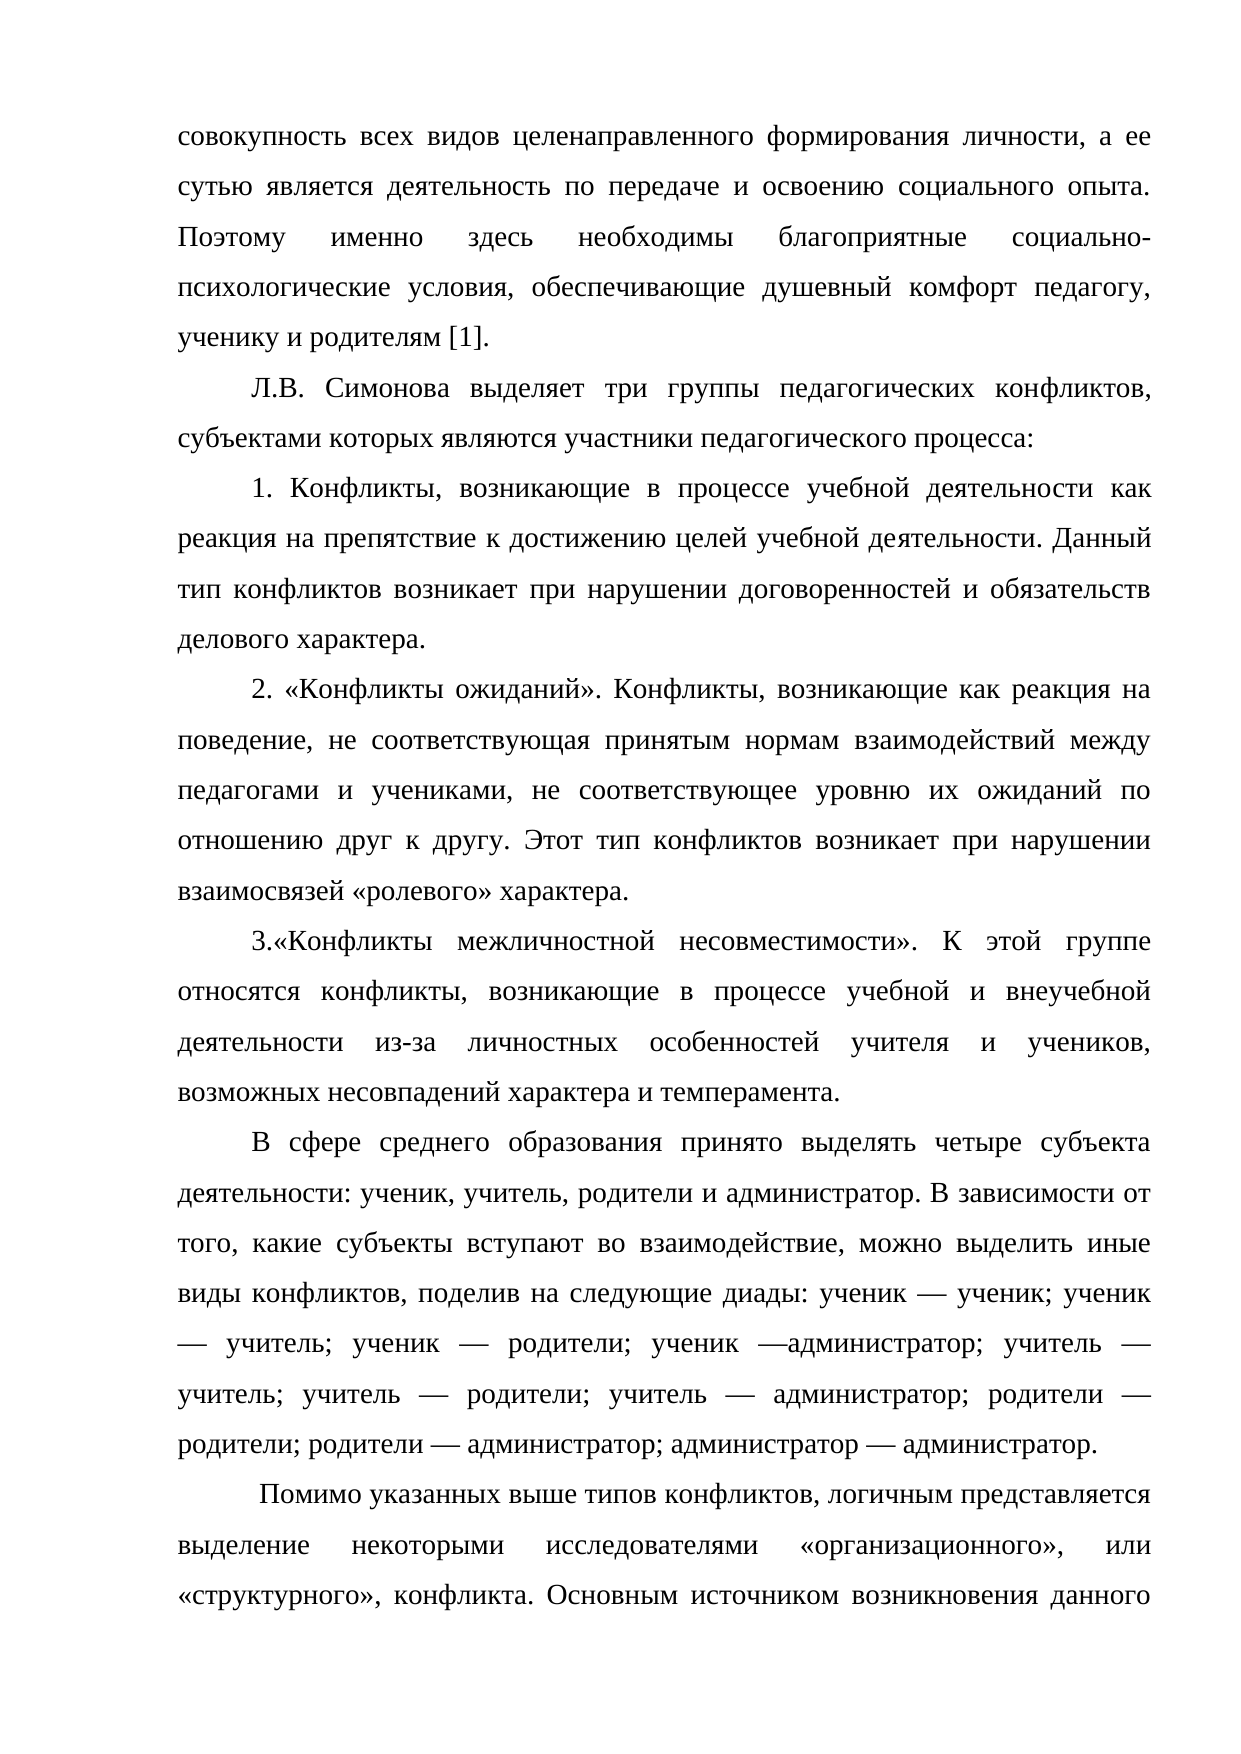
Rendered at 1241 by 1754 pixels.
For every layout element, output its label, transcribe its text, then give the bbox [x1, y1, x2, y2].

text 3.«Конфликты межличностной несовместимости». К этой группе относятся конфликты, возникающие в процессе учебной и внеучебной деятельности из-за личностных особенностей учителя и учеников, возможных несовпадений характера и темперамента. [177, 923, 1152, 1108]
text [177, 1477, 1152, 1611]
text 1. Конфликты, возникающие в процессе учебной деятельности как реакция на препятствие к достижению целей учебной деятельности. Данный тип конфликтов возникает при нарушении договоренностей и обязательств делового характера. [177, 470, 1152, 655]
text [177, 118, 1152, 353]
text 2. «Конфликты ожиданий». Конфликты, возникающие как реакция на поведение, не соответствующая принятым нормам взаимодействий между педагогами и учениками, не соответствующее уровню их ожиданий по отношению друг к другу. Этот тип конфликтов возникает при нарушении взаимосвязей «ролевого» характера. [177, 672, 1152, 906]
text В сфере среднего образования принято выделять четыре субъекта деятельности: ученик, учитель, родители и администратор. В зависимости от того, какие субъекты вступают во взаимодействие, можно выделить иные виды конфликтов, поделив на следующие диады: ученик — ученик; ученик — учитель; ученик — родители; ученик —администратор; учитель — учитель; учитель — родители; учитель — администратор; родители — родители; родители — администратор; администратор — администратор. [177, 1124, 1152, 1460]
text Л.В. Симонова выделяет три группы педагогических конфликтов, субъектами которых являются участники педагогического процесса: [177, 370, 1152, 453]
